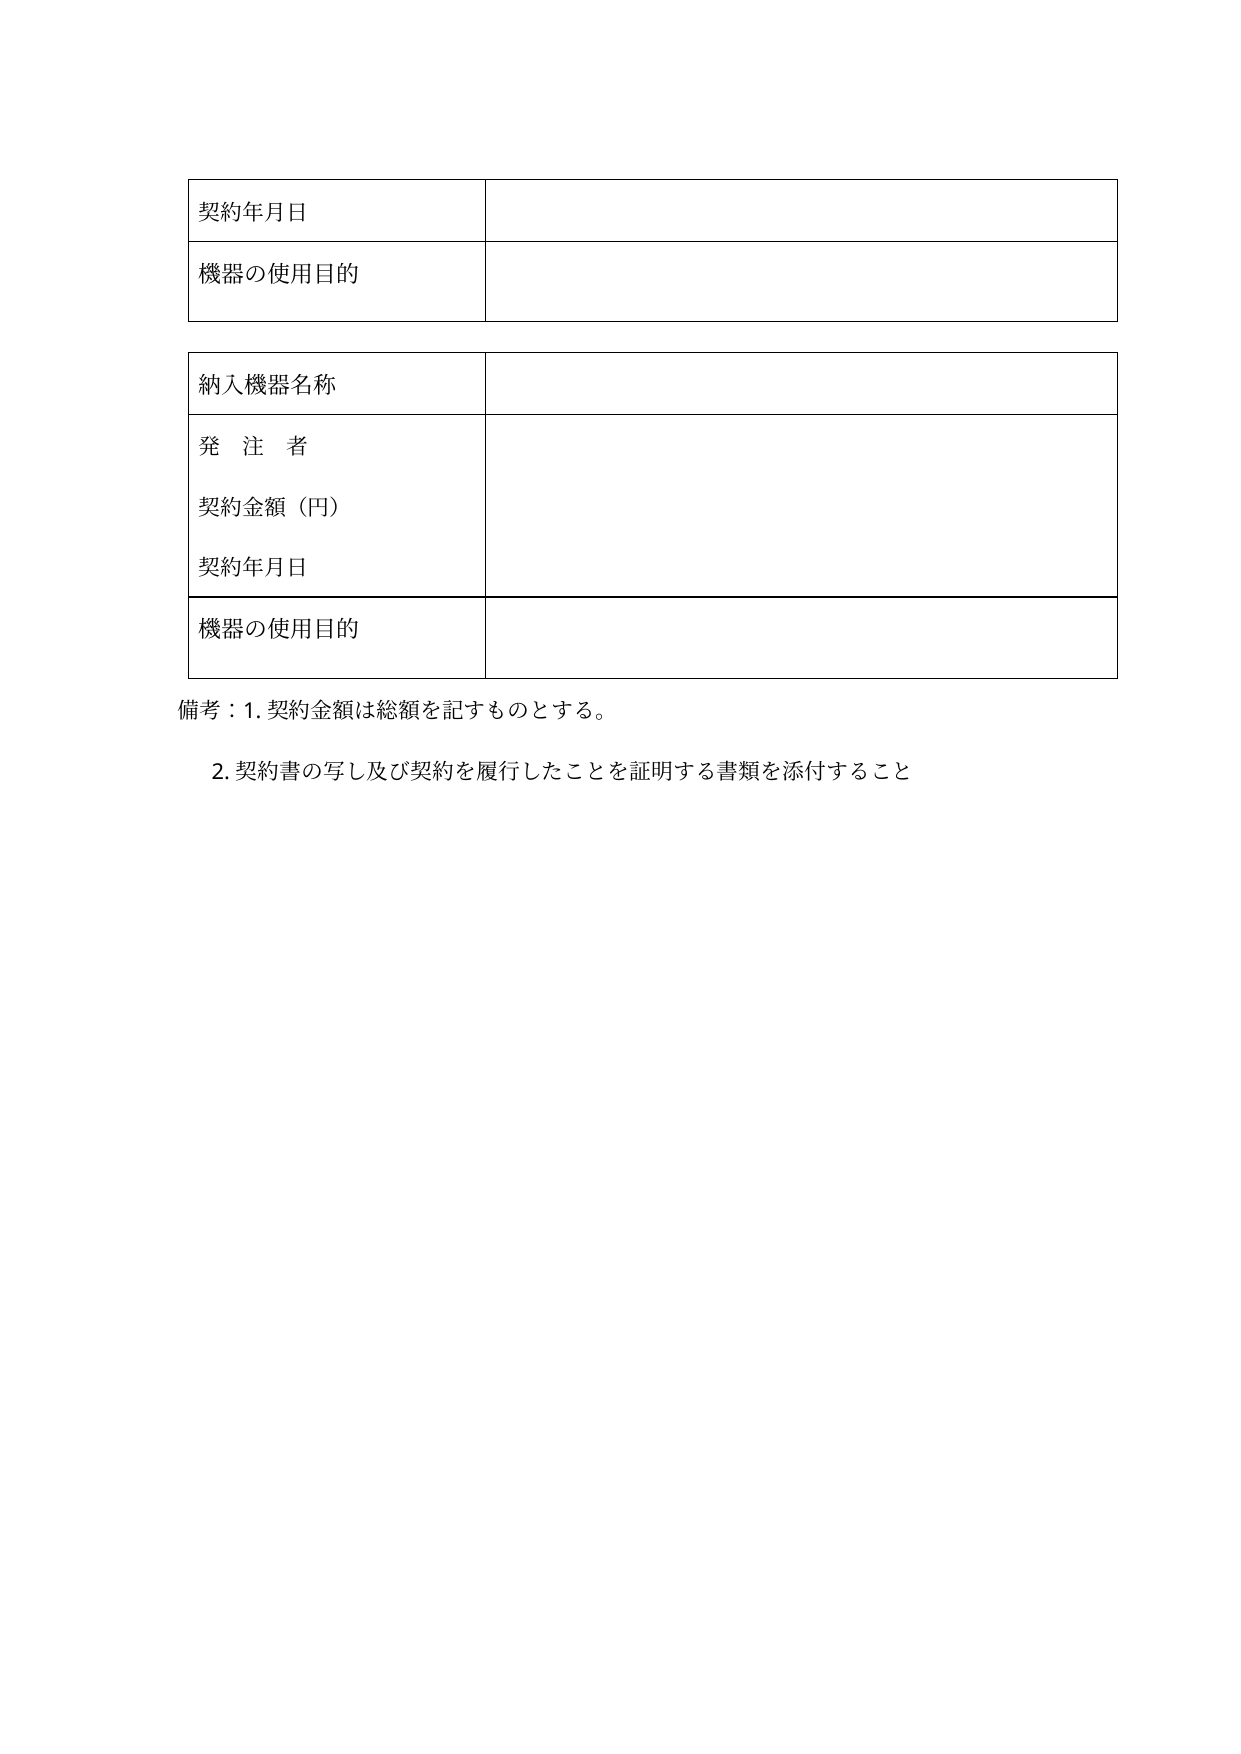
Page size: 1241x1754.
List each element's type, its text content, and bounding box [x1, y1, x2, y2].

table_cell [486, 180, 1117, 241]
table_cell 機器の使用目的 [189, 598, 485, 678]
table_cell [486, 415, 1117, 596]
table_cell 発 注 者 契約金額（円） 契約年月日 [189, 415, 485, 596]
table_header 納入機器名称 [189, 353, 485, 413]
table_cell 機器の使用目的 [189, 242, 485, 321]
table_cell [486, 598, 1117, 678]
table_cell [486, 242, 1117, 321]
text 備考：1. 契約金額は総額を記すものとする。 [177, 679, 1118, 739]
text 2. 契約書の写し及び契約を履行したことを証明する書類を添付すること [177, 739, 1118, 800]
table_cell 発 注 者 契約金額（円） 契約年月日 [189, 180, 485, 241]
table_header [486, 353, 1117, 413]
